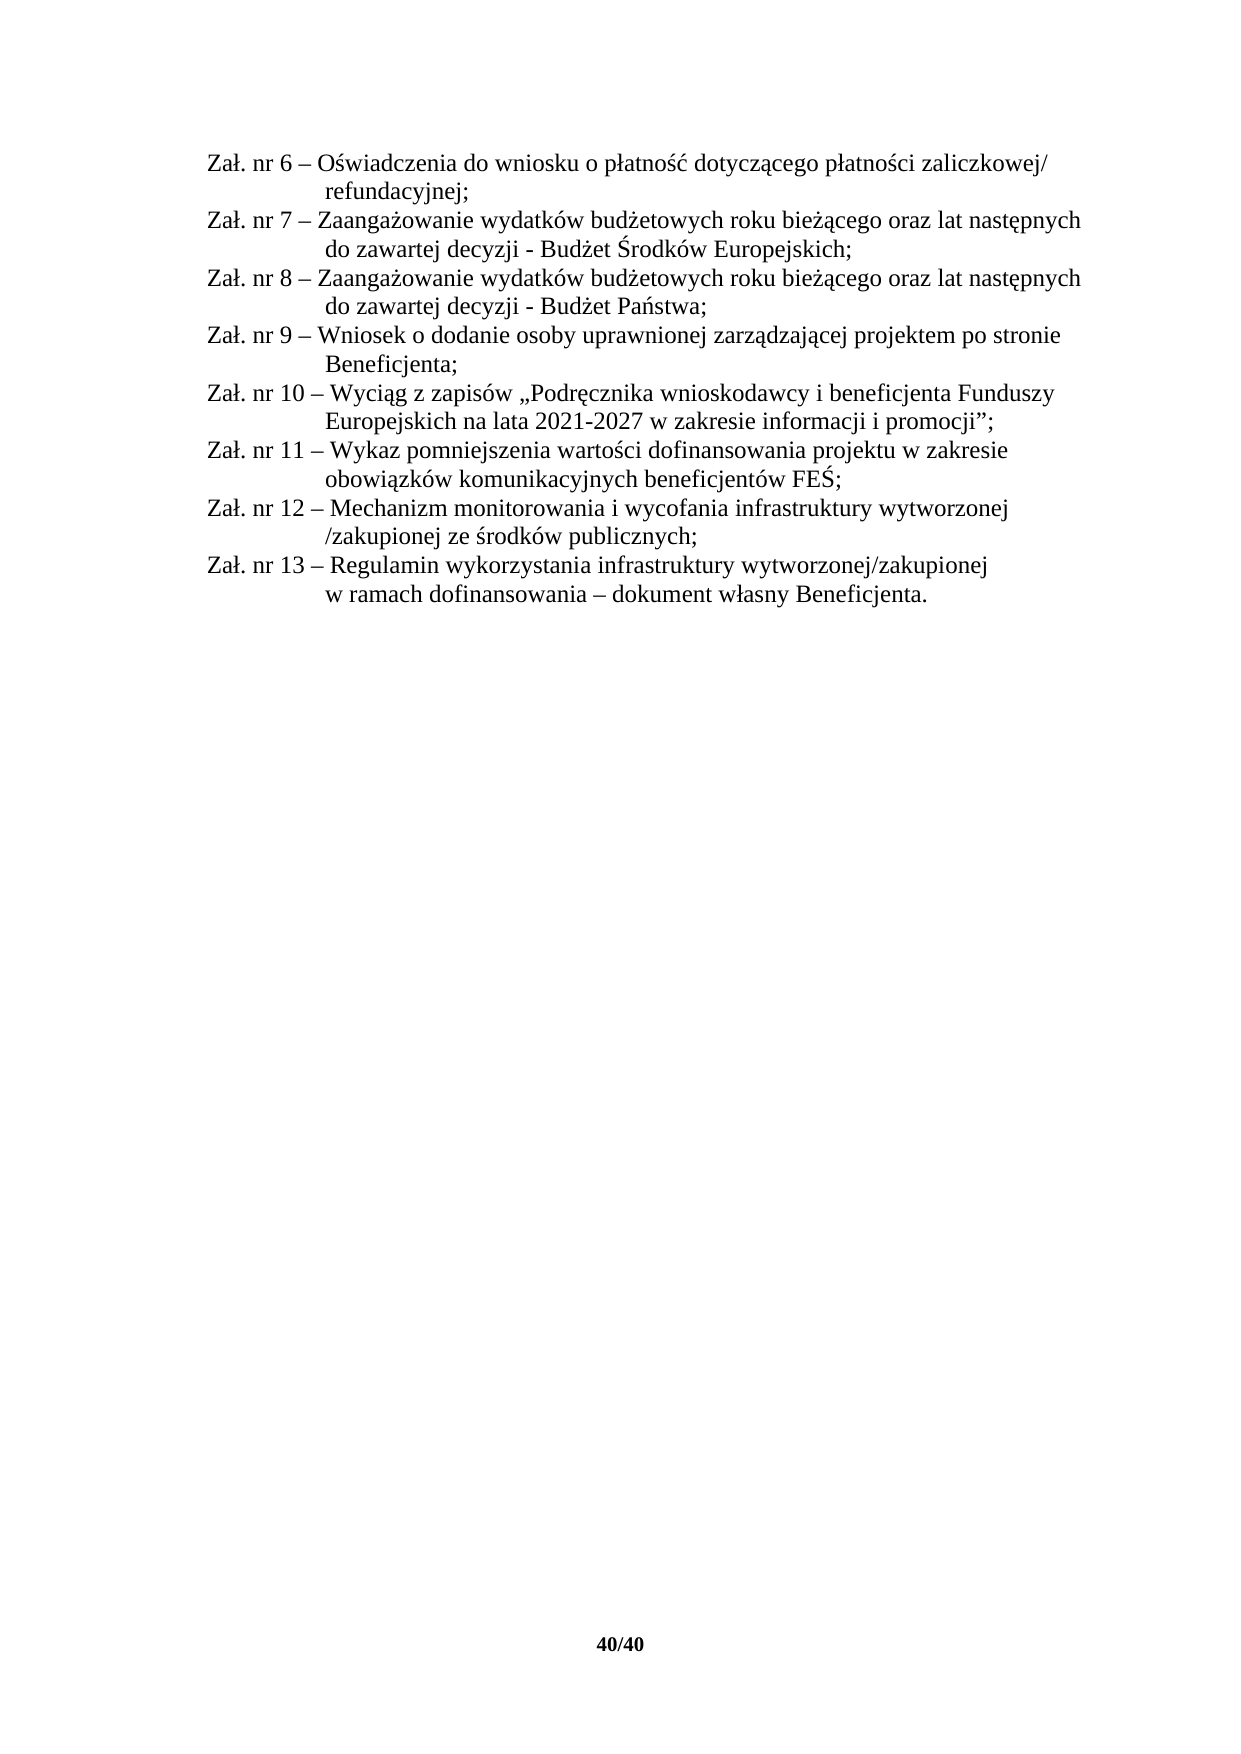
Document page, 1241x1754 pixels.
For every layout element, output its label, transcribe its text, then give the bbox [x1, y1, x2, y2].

text Zał. nr 6 – Oświadczenia do wniosku o płatność dotyczącego płatności zaliczkowej/ refundacyjnej; [207, 148, 1093, 205]
text Zał. nr 8 – Zaangażowanie wydatków budżetowych roku bieżącego oraz lat następnych do zawartej decyzji - Budżet Państwa; [207, 263, 1093, 320]
text Zał. nr 11 – Wykaz pomniejszenia wartości dofinansowania projektu w zakresie obowiązków komunikacyjnych beneficjentów FEŚ; [207, 435, 1093, 493]
text Zał. nr 12 – Mechanizm monitorowania i wycofania infrastruktury wytworzonej /zakupionej ze środków publicznych; [207, 493, 1093, 550]
text Zał. nr 7 – Zaangażowanie wydatków budżetowych roku bieżącego oraz lat następnych do zawartej decyzji - Budżet Środków Europejskich; [207, 205, 1093, 263]
text Zał. nr 10 – Wyciąg z zapisów „Podręcznika wnioskodawcy i beneficjenta Funduszy Europejskich na lata 2021-2027 w zakresie informacji i promocji”; [207, 378, 1093, 435]
text Zał. nr 9 – Wniosek o dodanie osoby uprawnionej zarządzającej projektem po stronie Beneficjenta; [207, 320, 1093, 378]
text w ramach dofinansowania – dokument własny Beneficjenta. [148, 579, 1093, 608]
text Zał. nr 13 – Regulamin wykorzystania infrastruktury wytworzonej/zakupionej [207, 550, 1093, 579]
